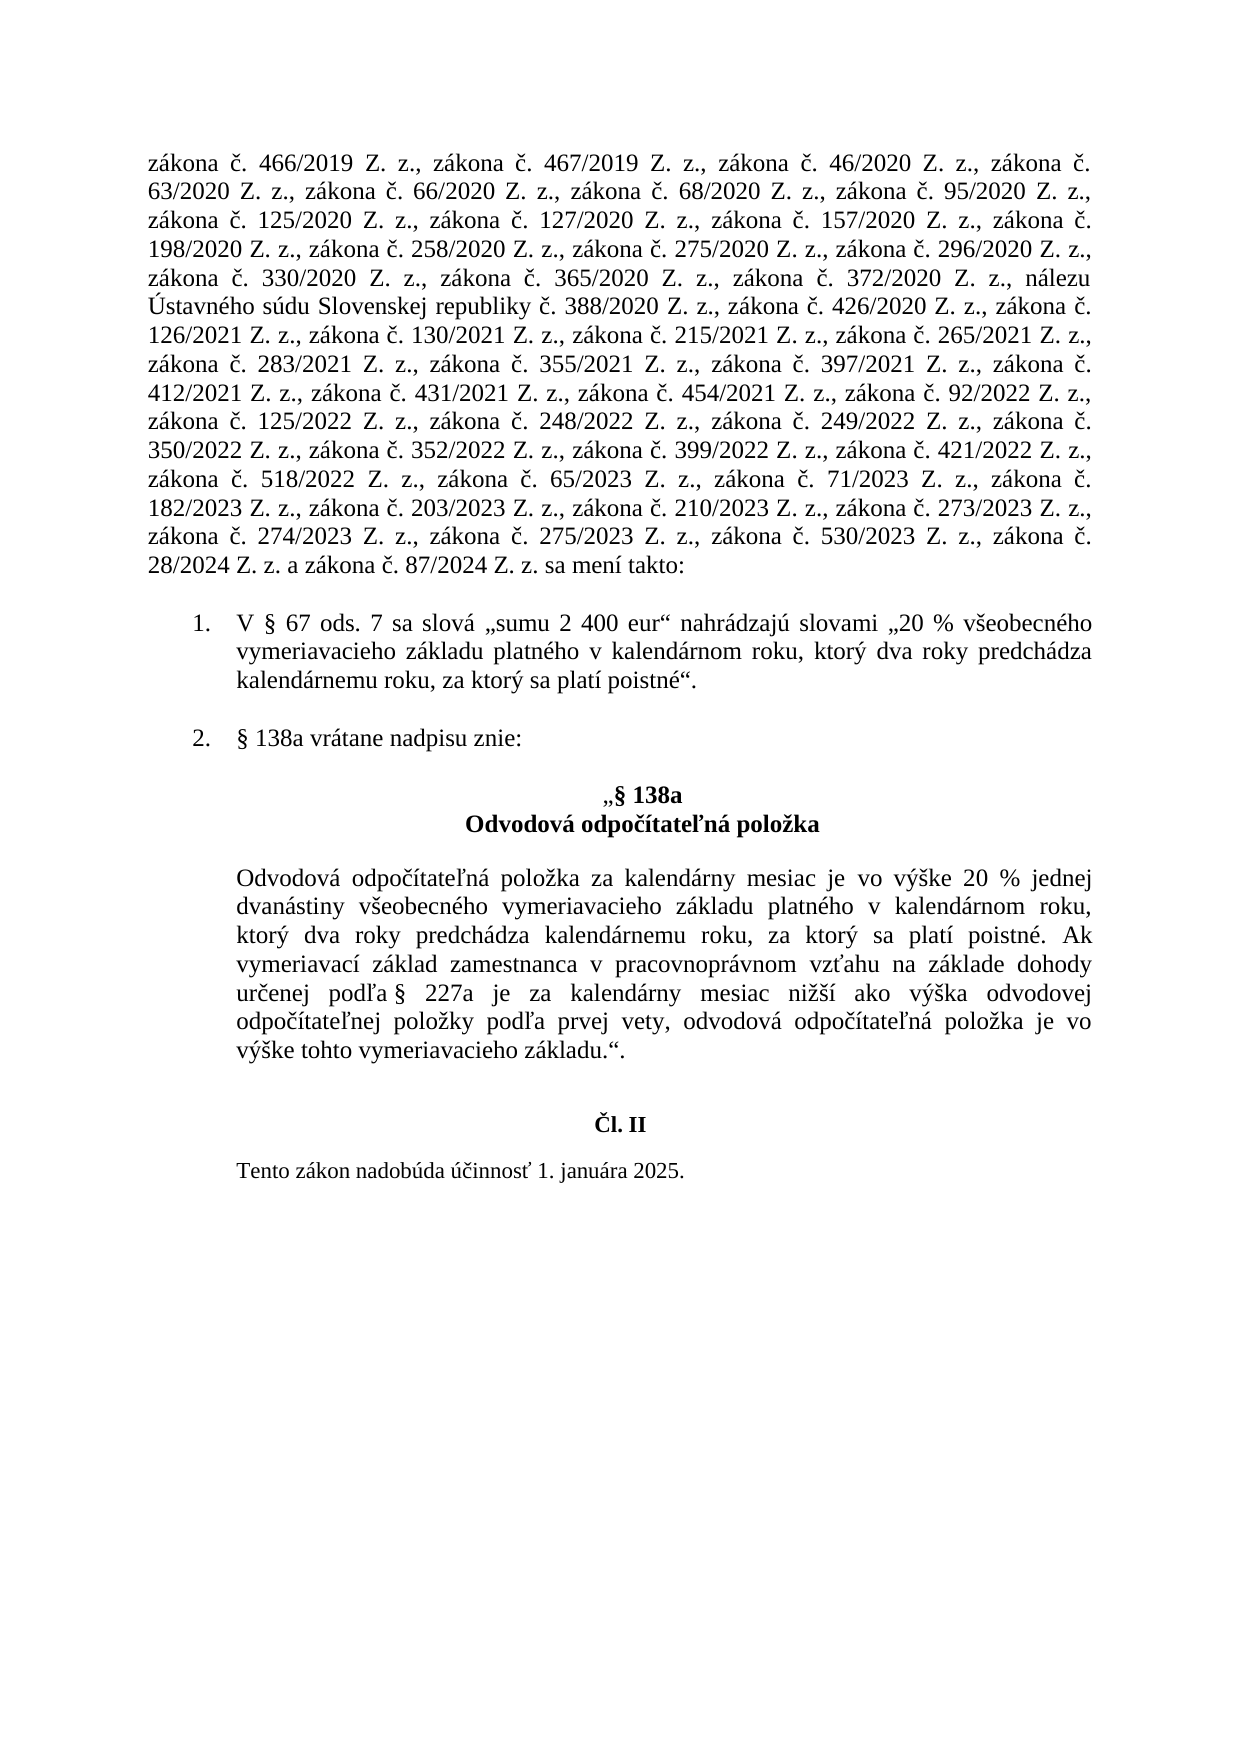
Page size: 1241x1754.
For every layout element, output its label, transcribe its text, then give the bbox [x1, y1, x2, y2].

text „§ 138a [192, 780, 1093, 809]
list V § 67 ods. 7 sa slová „sumu 2 400 eur“ nahrádzajú slovami „20 % všeobecného vymeriavacieho základu platného v kalendárnom roku, ktorý dva roky predchádza kalendárnemu roku, za ktorý sa platí poistné“. [192, 608, 1093, 694]
list § 138a vrátane nadpisu znie: [192, 723, 1093, 751]
text Odvodová odpočítateľná položka za kalendárny mesiac je vo výške 20 % jednej dvanástiny všeobecného vymeriavacieho základu platného v kalendárnom roku, ktorý dva roky predchádza kalendárnemu roku, za ktorý sa platí poistné. Ak vymeriavací základ zamestnanca v pracovnoprávnom vzťahu na základe dohody určenej podľa § 227a je za kalendárny mesiac nižší ako výška odvodovej odpočítateľnej položky podľa prvej vety, odvodová odpočítateľná položka je vo výške tohto vymeriavacieho základu.“. [236, 863, 1093, 1064]
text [148, 148, 1093, 579]
text Odvodová odpočítateľná položka [192, 809, 1093, 838]
text Čl. II [148, 1112, 1093, 1138]
text Tento zákon nadobúda účinnosť 1. januára 2025. [221, 1157, 1093, 1183]
